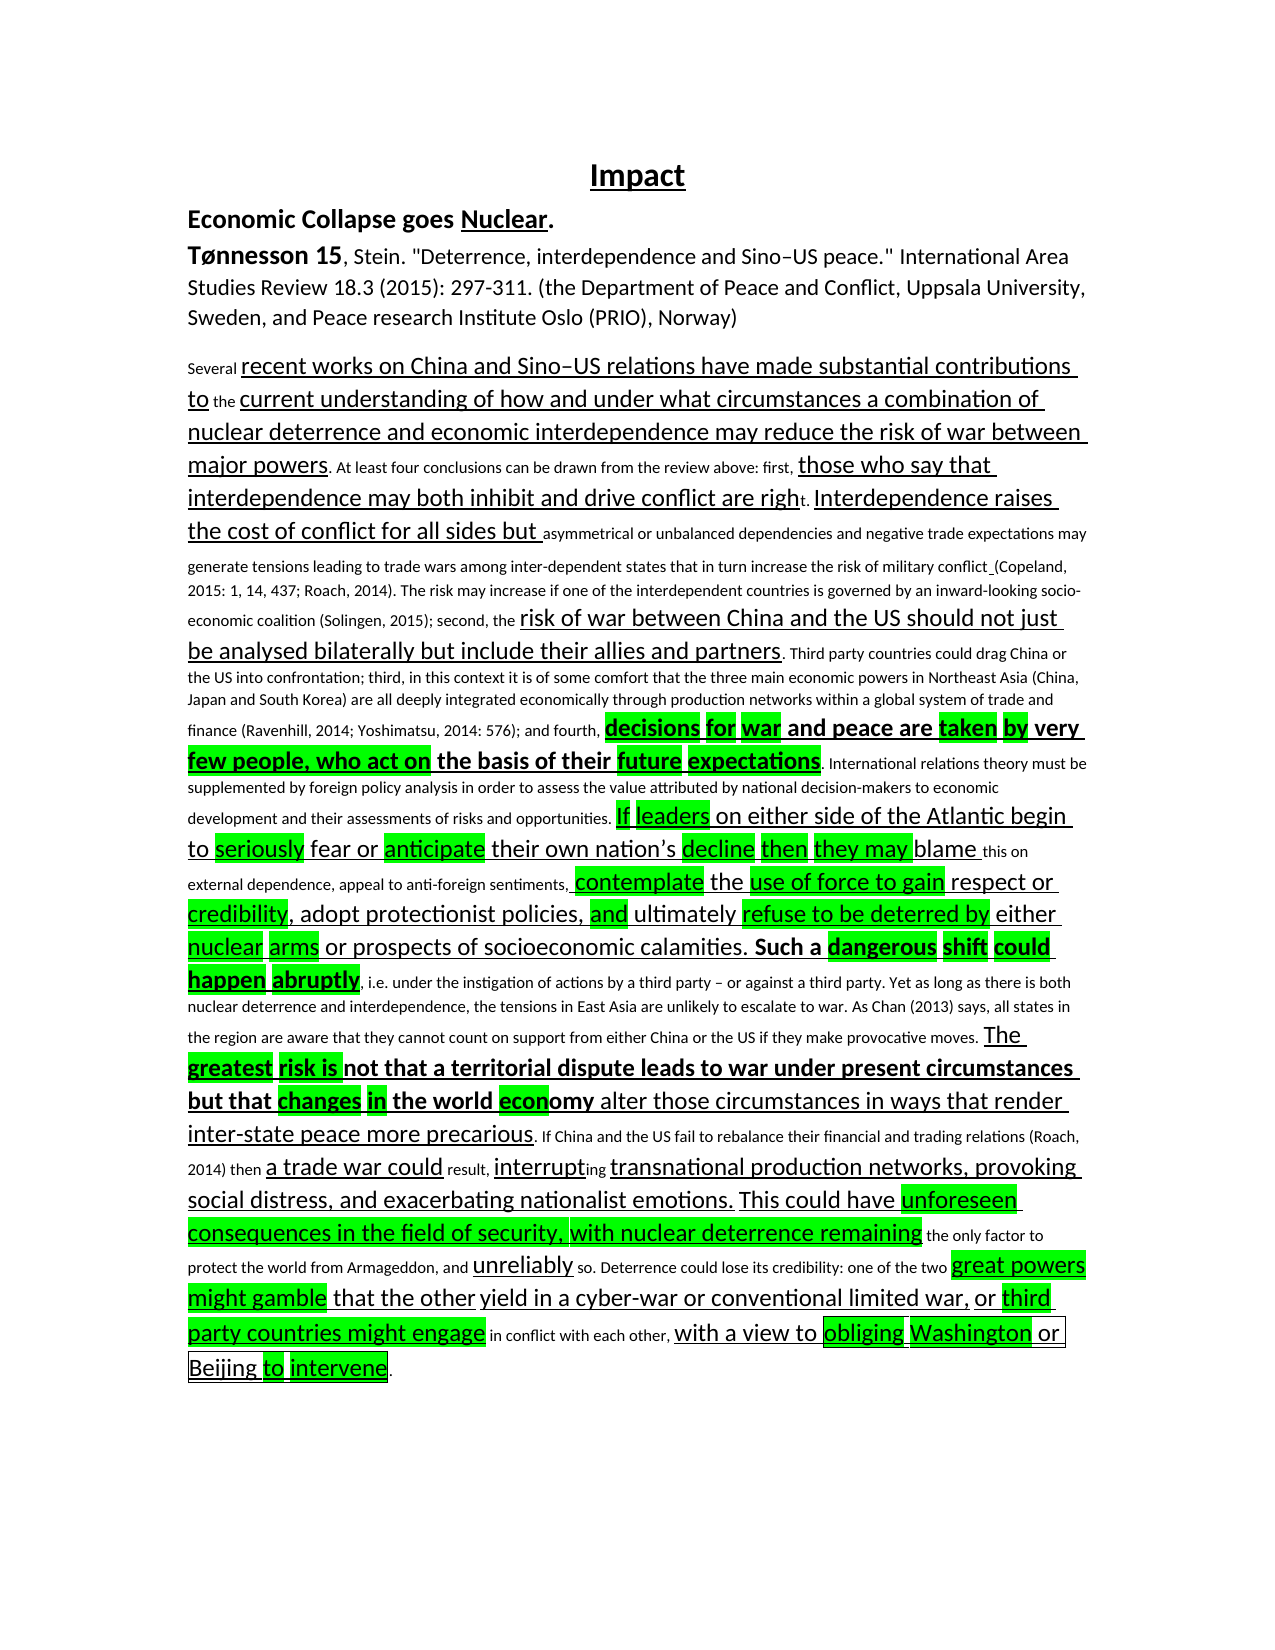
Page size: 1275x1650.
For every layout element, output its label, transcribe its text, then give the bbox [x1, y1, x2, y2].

subtitle Economic Collapse goes Nuclear. [187, 202, 1087, 235]
subtitle Impact [187, 154, 1087, 195]
text Tønnesson 15, Stein. "Deterrence, interdependence and Sino–US peace." International Area Studies Review 18.3 (2015): 297-311. (the Department of Peace and Conflict, Uppsala University, Sweden, and Peace research Institute Oslo (PRIO), Norway) [187, 238, 1087, 331]
text Several recent works on China and Sino–US relations have made substantial contributions to the current understanding of how and under what circumstances a combination of nuclear deterrence and economic interdependence may reduce the risk of war between major powers. At least four conclusions can be drawn from the review above: first, those who say that interdependence may both inhibit and drive conflict are right. Interdependence raises the cost of conflict for all sides but asymmetrical or unbalanced dependencies and negative trade expectations may generate tensions leading to trade wars among inter-dependent states that in turn increase the risk of military conflict (Copeland, 2015: 1, 14, 437; Roach, 2014). The risk may increase if one of the interdependent countries is governed by an inward-looking socio-economic coalition (Solingen, 2015); second, the risk of war between China and the US should not just be analysed bilaterally but include their allies and partners. Third party countries could drag China or the US into confrontation; third, in this context it is of some comfort that the three main economic powers in Northeast Asia (China, Japan and South Korea) are all deeply integrated economically through production networks within a global system of trade and finance (Ravenhill, 2014; Yoshimatsu, 2014: 576); and fourth, decisions for war and peace are taken by very few people, who act on the basis of their future expectations. International relations theory must be supplemented by foreign policy analysis in order to assess the value attributed by national decision-makers to economic development and their assessments of risks and opportunities. If leaders on either side of the Atlantic begin to seriously fear or anticipate their own nation’s decline then they may blame this on external dependence, appeal to anti-foreign sentiments, contemplate the use of force to gain respect or credibility, adopt protectionist policies, and ultimately refuse to be deterred by either nuclear arms or prospects of socioeconomic calamities. Such a dangerous shift could happen abruptly, i.e. under the instigation of actions by a third party – or against a third party. Yet as long as there is both nuclear deterrence and interdependence, the tensions in East Asia are unlikely to escalate to war. As Chan (2013) says, all states in the region are aware that they cannot count on support from either China or the US if they make provocative moves. The greatest risk is not that a territorial dispute leads to war under present circumstances but that changes in the world economy alter those circumstances in ways that render inter-state peace more precarious. If China and the US fail to rebalance their financial and trading relations (Roach, 2014) then a trade war could result, interrupting transnational production networks, provoking social distress, and exacerbating nationalist emotions. This could have unforeseen consequences in the field of security, with nuclear deterrence remaining the only factor to protect the world from Armageddon, and unreliably so. Deterrence could lose its credibility: one of the two great powers might gamble that the other yield in a cyber-war or conventional limited war, or third party countries might engage in conflict with each other, with a view to obliging Washington or Beijing to intervene. [187, 443, 1087, 1383]
